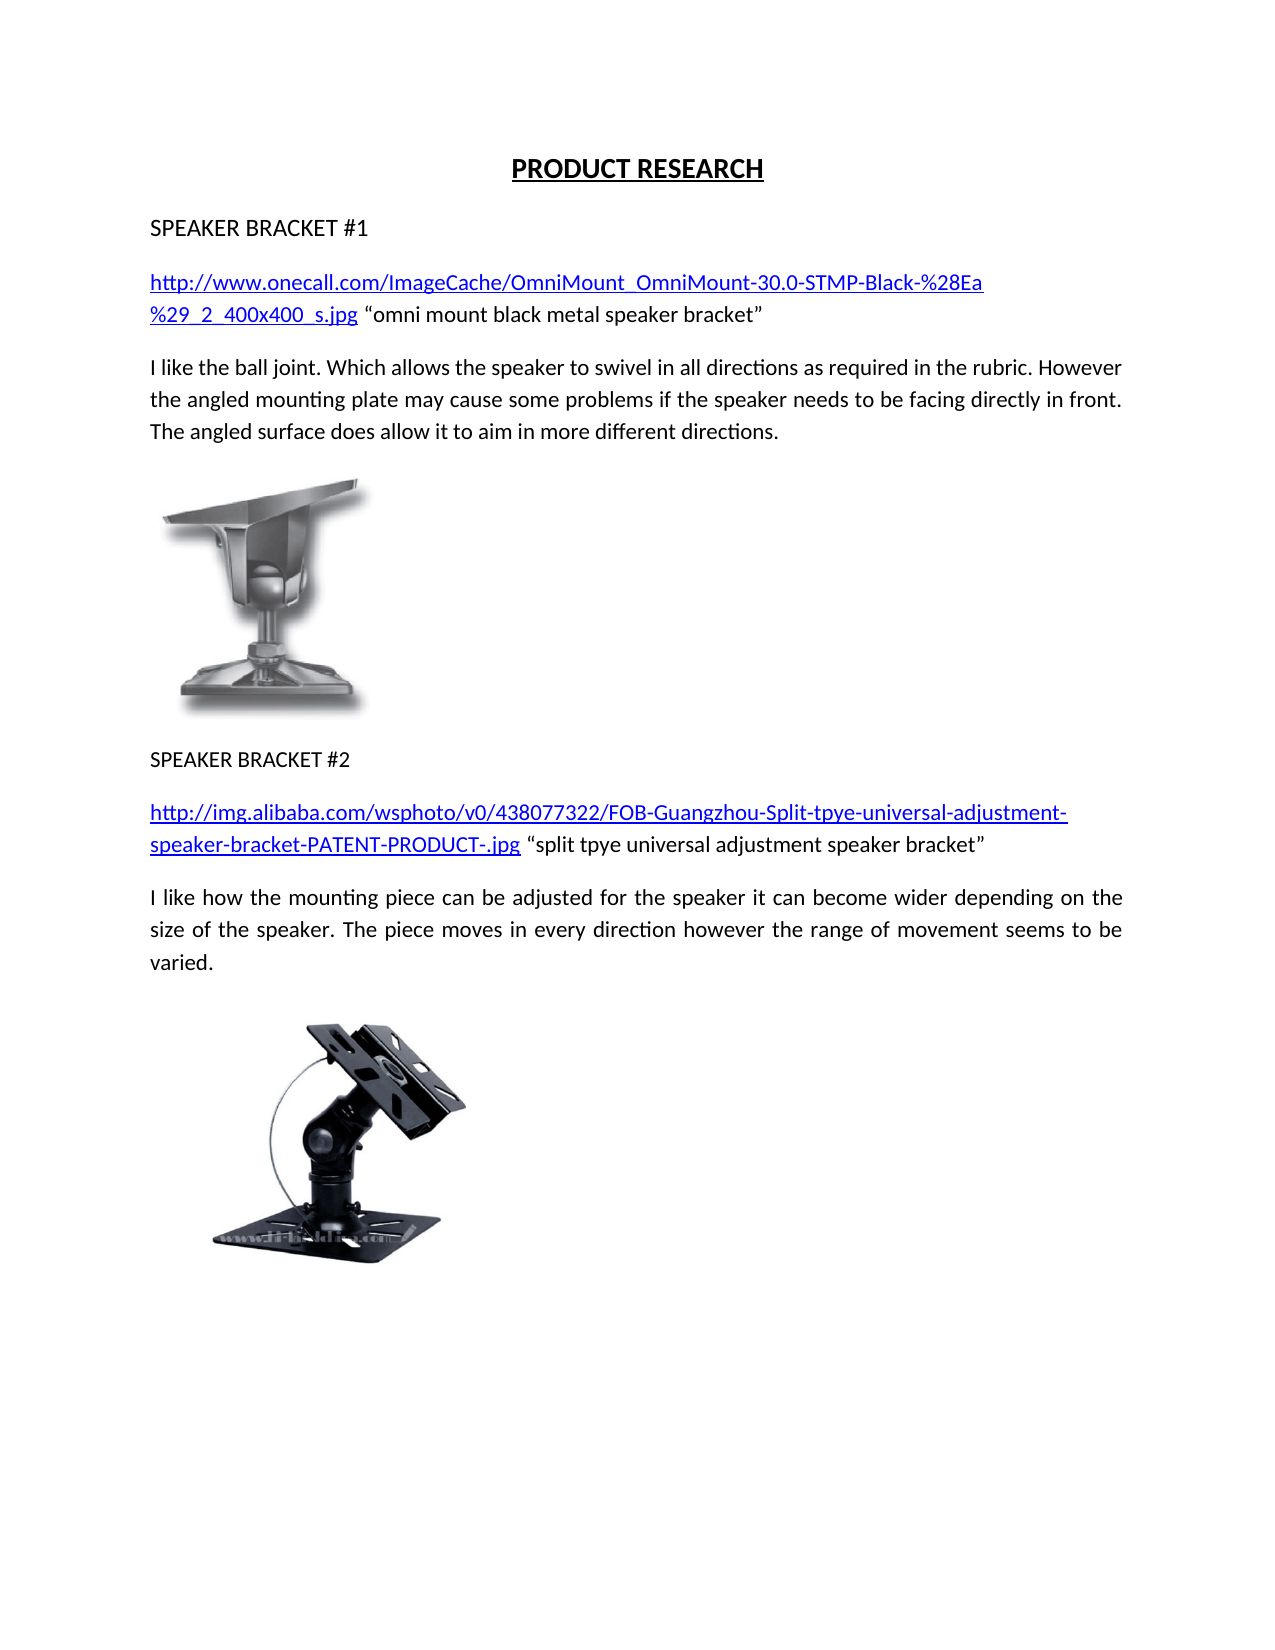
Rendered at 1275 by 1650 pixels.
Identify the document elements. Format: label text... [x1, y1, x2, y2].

text SPEAKER BRACKET #1 [150, 212, 1125, 242]
text SPEAKER BRACKET #2 [150, 745, 1125, 773]
text PRODUCT RESEARCH [150, 150, 1125, 186]
text http://img.alibaba.com/wsphoto/v0/438077322/FOB-Guangzhou-Split-tpye-universal-adjustment-speaker-bracket-PATENT-PRODUCT-.jpg “split tpye universal adjustment speaker bracket” [150, 798, 1125, 858]
text http://www.onecall.com/ImageCache/OmniMount_OmniMount-30.0-STMP-Black-%28Ea%29_2_400x400_s.jpg “omni mount black metal speaker bracket” [150, 268, 1125, 328]
text I like the ball joint. Which allows the speaker to swivel in all directions as required in the rubric. However the angled mounting plate may cause some problems if the speaker needs to be facing directly in front. The angled surface does allow it to aim in more different directions. [150, 353, 1125, 445]
picture [150, 1000, 525, 1282]
picture [150, 470, 381, 721]
text I like how the mounting piece can be adjusted for the speaker it can become wider depending on the size of the speaker. The piece moves in every direction however the range of movement seems to be varied. [150, 883, 1125, 976]
